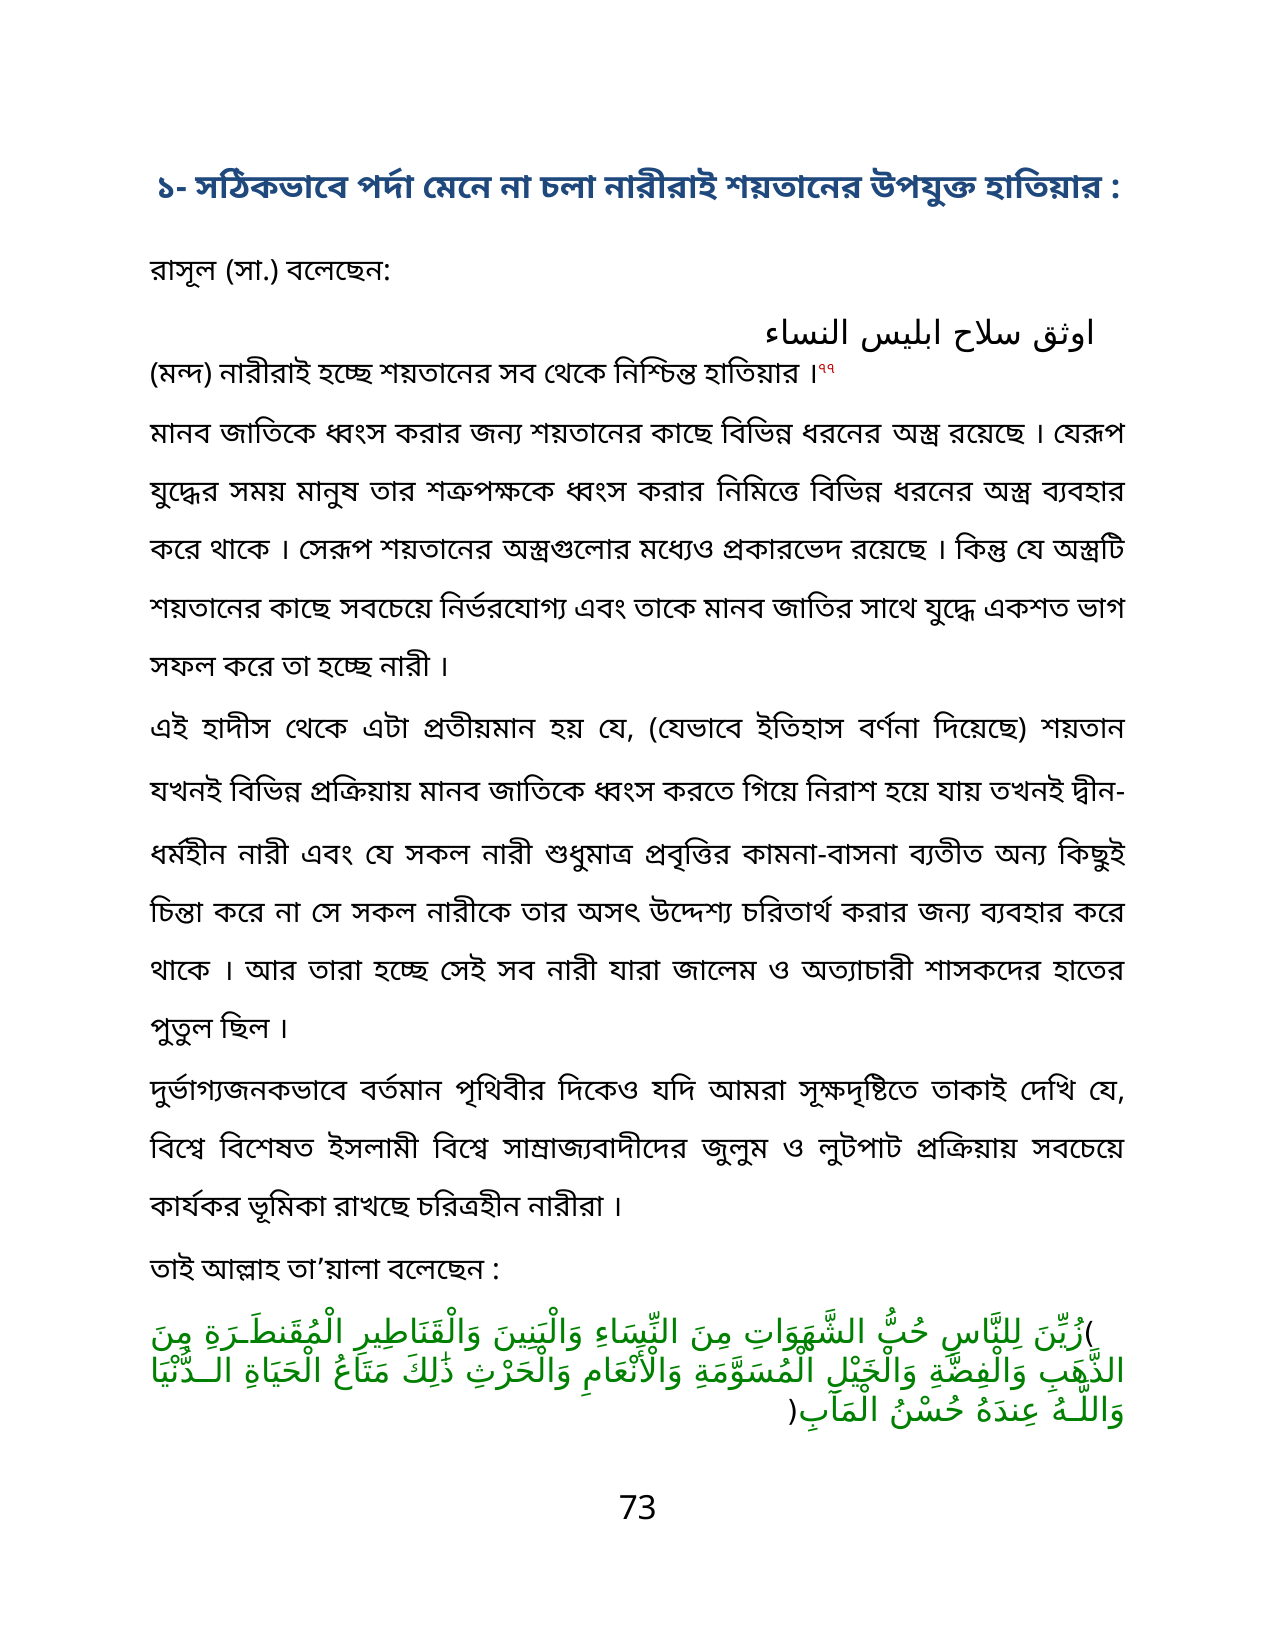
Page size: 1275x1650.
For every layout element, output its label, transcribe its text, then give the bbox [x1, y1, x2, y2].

text দুর্ভাগ্যজনকভাবে বর্তমান পৃথিবীর দিকেও যদি আমরা সূক্ষদৃষ্টিতে তাকাই দেখি যে, বিশ্বে বিশেষত ইসলামী বিশ্বে সাম্রাজ্যবাদীদের জুলুম ও লুটপাট প্রক্রিয়ায় সবচেয়ে কার্যকর ভূমিকা রাখছে চরিত্রহীন নারীরা । [150, 1069, 1125, 1228]
text তাই আল্লাহ তা’য়ালা বলেছেন : [150, 1248, 1125, 1291]
text মানব জাতিকে ধ্বংস করার জন্য শয়তানের কাছে বিভিন্ন ধরনের অস্ত্র রয়েছে । যেরূপ যুদ্ধের সময় মানুষ তার শত্রুপক্ষকে ধ্বংস করার নিমিত্তে বিভিন্ন ধরনের অস্ত্র ব্যবহার করে থাকে । সেরূপ শয়তানের অস্ত্রগুলোর মধ্যেও প্রকারভেদ রয়েছে । কিন্তু যে অস্ত্রটি শয়তানের কাছে সবচেয়ে নির্ভরযোগ্য এবং তাকে মানব জাতির সাথে যুদ্ধে একশত ভাগ সফল করে তা হচ্ছে নারী । [150, 417, 1125, 688]
text রাসূল (সা.) বলেছেন: [150, 249, 1125, 292]
subtitle ১- সঠিকভাবে পর্দা মেনে না চলা নারীরাই শয়তানের উপযুক্ত হাতিয়ার : [150, 162, 1125, 212]
text )زُيِّنَ لِلنَّاسِ حُبُّ الشَّهَوَاتِ مِنَ النِّسَاءِ وَالْبَنِينَ وَالْقَنَاطِيرِ‌ الْمُقَنطَرَ‌ةِ مِنَ الذَّهَبِ وَالْفِضَّةِ وَالْخَيْلِ الْمُسَوَّمَةِ وَالْأَنْعَامِ وَالْحَرْ‌ثِ ذَٰلِكَ مَتَاعُ الْحَيَاةِ الدُّنْيَا وَاللَّـهُ عِندَهُ حُسْنُ الْمَآبِ( [150, 1312, 1125, 1429]
text ﺍﻭﺛﻖ ﺳﻼﺡ ﺍﺑﻠﻴﺲ ﺍﻟﻨﺴﺎﺀ [150, 313, 1125, 352]
text এই হাদীস থেকে এটা প্রতীয়মান হয় যে, (যেভাবে ইতিহাস বর্ণনা দিয়েছে) শয়তান যখনই বিভিন্ন প্রক্রিয়ায় মানব জাতিকে ধ্বংস করতে গিয়ে নিরাশ হয়ে যায় তখনই দ্বীন-ধর্মহীন নারী এবং যে সকল নারী শুধুমাত্র প্রবৃত্তির কামনা-বাসনা ব্যতীত অন্য কিছুই চিন্তা করে না সে সকল নারীকে তার অসৎ উদ্দেশ্য চরিতার্থ করার জন্য ব্যবহার করে থাকে । আর তারা হচ্ছে সেই সব নারী যারা জালেম ও অত্যাচারী শাসকদের হাতের পুতুল ছিল । [150, 708, 1125, 1050]
text (মন্দ) নারীরাই হচ্ছে শয়তানের সব থেকে নিশ্চিন্ত হাতিয়ার ।৭৭ [150, 352, 1125, 395]
